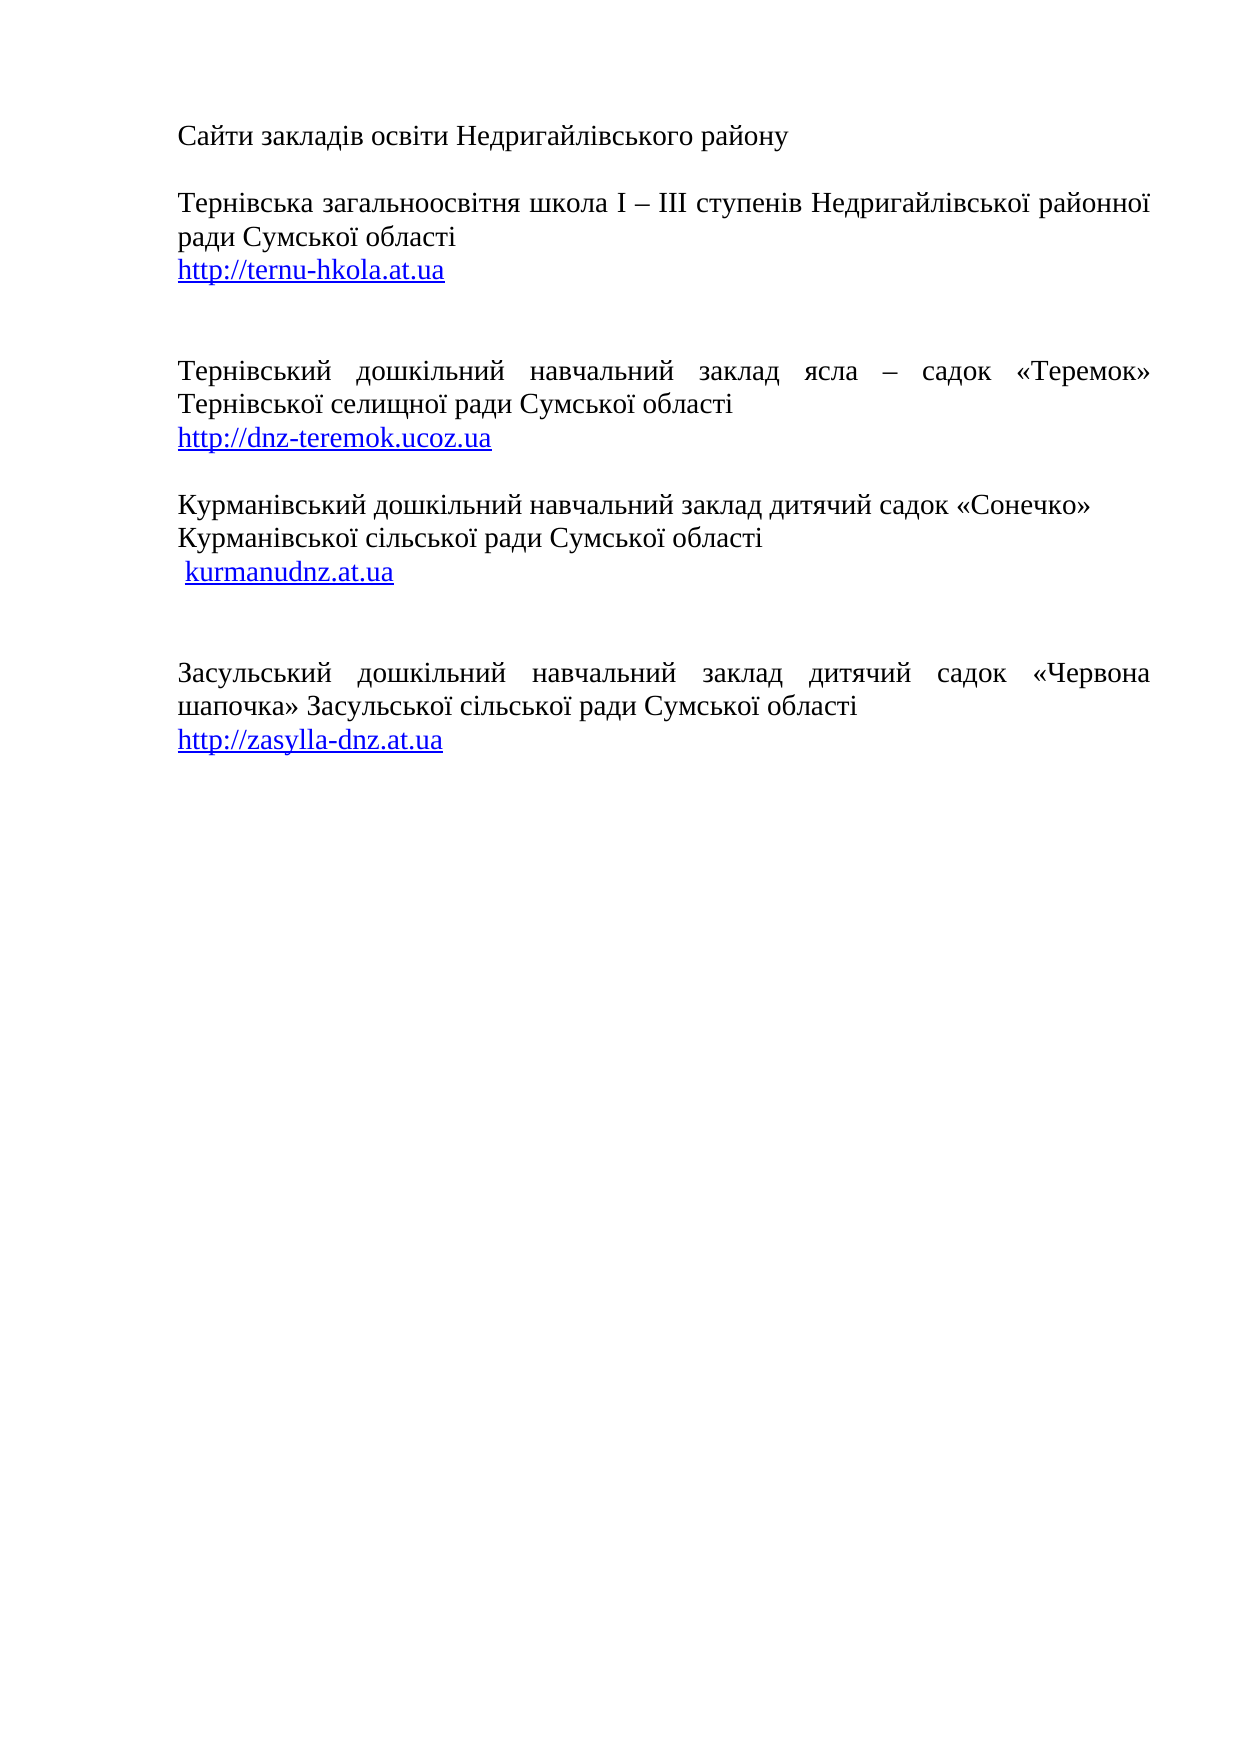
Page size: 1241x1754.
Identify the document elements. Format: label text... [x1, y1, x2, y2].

text http://ternu-hkola.at.ua [177, 252, 1152, 286]
text Курманівський дошкільний навчальний заклад дитячий садок «Сонечко» [177, 487, 1152, 521]
text http://dnz-teremok.ucoz.ua [177, 420, 1152, 453]
text Курманівської сільської ради Сумської області [177, 521, 1152, 554]
text http://zasylla-dnz.at.ua [177, 722, 1152, 755]
text Сайти закладів освіти Недригайлівського району [177, 118, 1152, 152]
text Засульський дошкільний навчальний заклад дитячий садок «Червона шапочка» Засульської сільської ради Сумської області [177, 655, 1152, 722]
text kurmanudnz.at.ua [177, 554, 1152, 588]
text Тернівська загальноосвітня школа І – ІІІ ступенів Недригайлівської районної ради Сумської області [177, 185, 1152, 252]
text Тернівський дошкільний навчальний заклад ясла – садок «Теремок» Тернівської селищної ради Сумської області [177, 353, 1152, 420]
